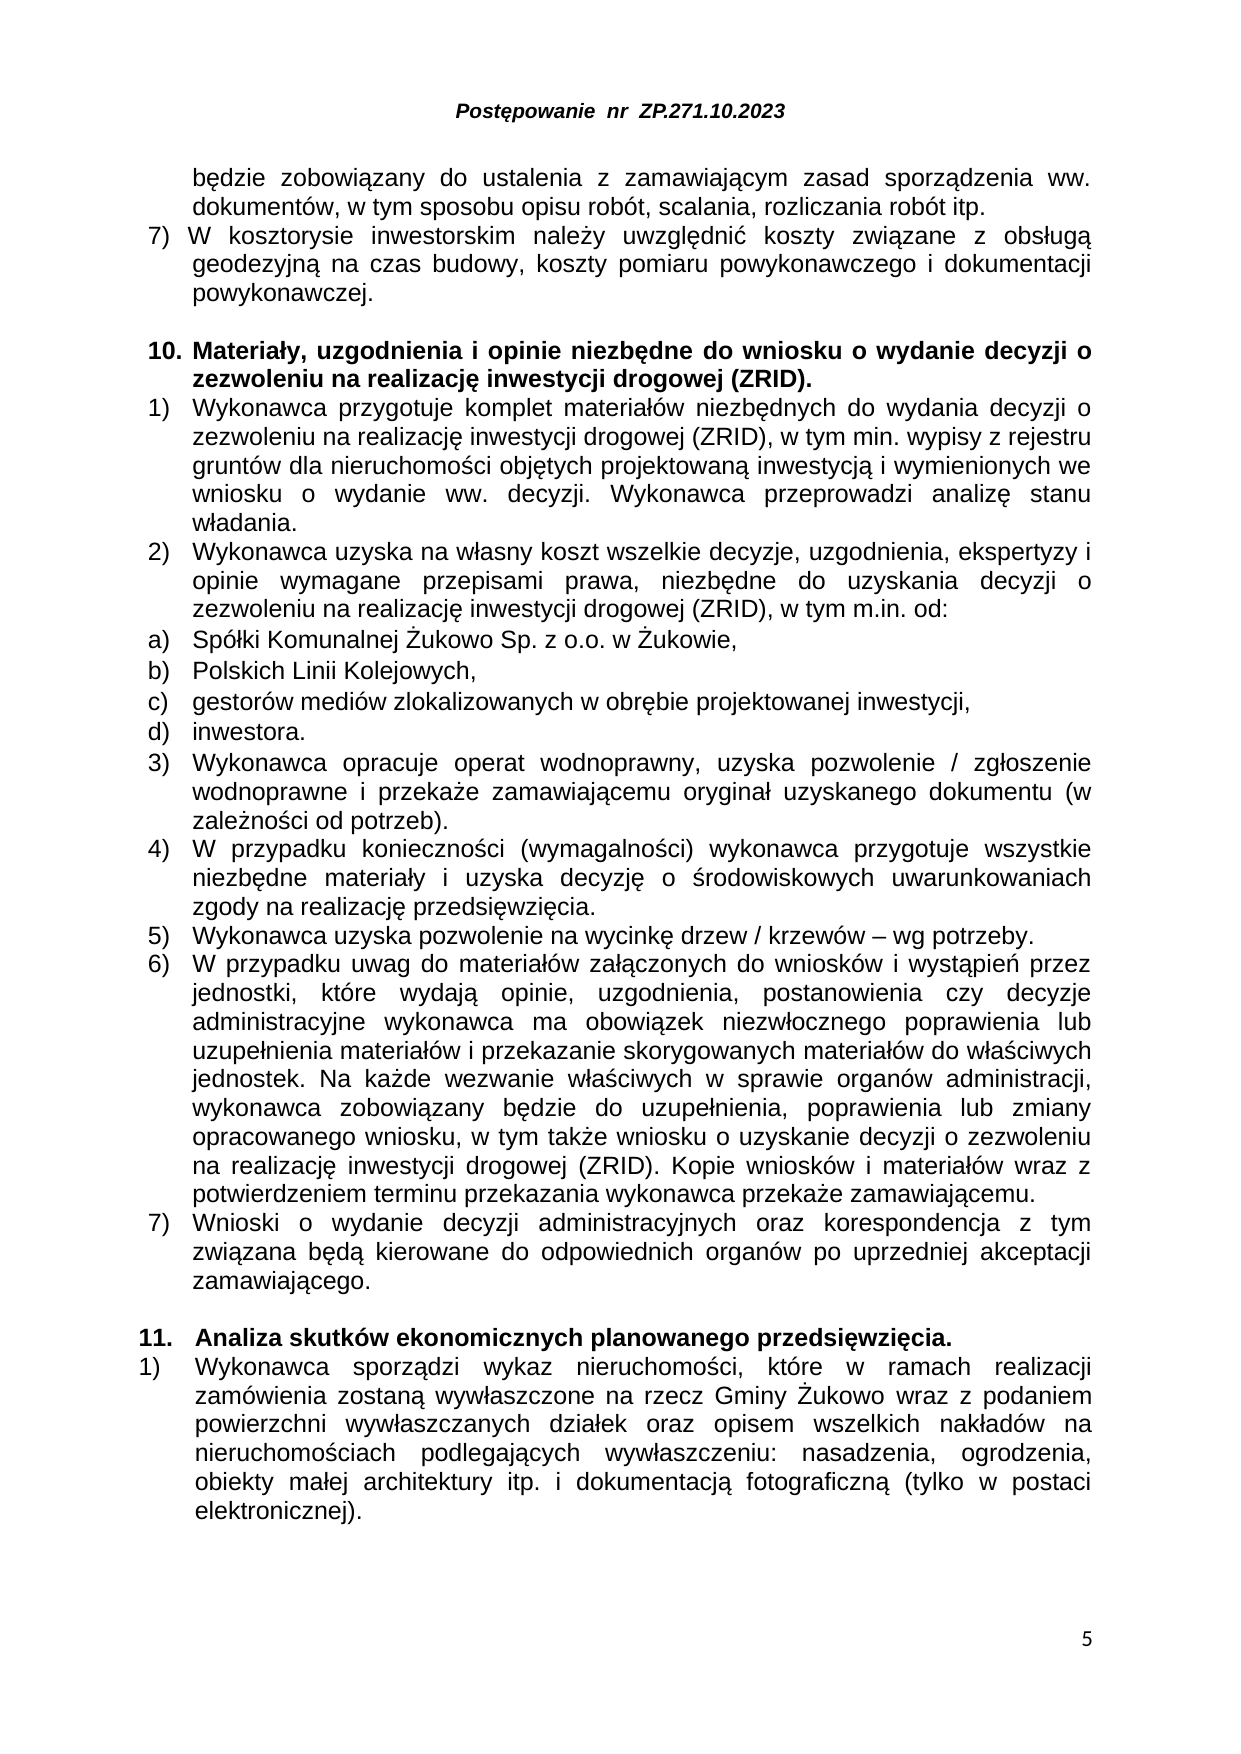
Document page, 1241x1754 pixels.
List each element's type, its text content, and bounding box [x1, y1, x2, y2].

text 5) Wykonawca uzyska pozwolenie na wycinkę drzew / krzewów – wg potrzeby. [148, 921, 1093, 949]
text a) Spółki Komunalnej Żukowo Sp. z o.o. w Żukowie, [148, 625, 1093, 654]
text 7) W kosztorysie inwestorskim należy uwzględnić koszty związane z obsługą geodezyjną na czas budowy, koszty pomiaru powykonawczego i dokumentacji powykonawczej. [148, 221, 1093, 307]
text c) gestorów mediów zlokalizowanych w obrębie projektowanej inwestycji, [148, 687, 1093, 715]
text 1) Wykonawca sporządzi wykaz nieruchomości, które w ramach realizacji zamówienia zostaną wywłaszczone na rzecz Gminy Żukowo wraz z podaniem powierzchni wywłaszczanych działek oraz opisem wszelkich nakładów na nieruchomościach podlegających wywłaszczeniu: nasadzenia, ogrodzenia, obiekty małej architektury itp. i dokumentacją fotograficzną (tylko w postaci elektronicznej). [138, 1352, 1093, 1524]
text b) Polskich Linii Kolejowych, [148, 656, 1093, 685]
text 1) Wykonawca przygotuje komplet materiałów niezbędnych do wydania decyzji o zezwoleniu na realizację inwestycji drogowej (ZRID), w tym min. wypisy z rejestru gruntów dla nieruchomości objętych projektowaną inwestycją i wymienionych we wniosku o wydanie ww. decyzji. Wykonawca przeprowadzi analizę stanu władania. [148, 393, 1093, 537]
text 10. Materiały, uzgodnienia i opinie niezbędne do wniosku o wydanie decyzji o zezwoleniu na realizację inwestycji drogowej (ZRID). [148, 336, 1093, 393]
text 7) Wnioski o wydanie decyzji administracyjnych oraz korespondencja z tym związana będą kierowane do odpowiednich organów po uprzedniej akceptacji zamawiającego. [148, 1208, 1093, 1294]
text d) inwestora. [148, 717, 1093, 746]
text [148, 163, 1093, 221]
text 6) W przypadku uwag do materiałów załączonych do wniosków i wystąpień przez jednostki, które wydają opinie, uzgodnienia, postanowienia czy decyzje administracyjne wykonawca ma obowiązek niezwłocznego poprawienia lub uzupełnienia materiałów i przekazanie skorygowanych materiałów do właściwych jednostek. Na każde wezwanie właściwych w sprawie organów administracji, wykonawca zobowiązany będzie do uzupełnienia, poprawienia lub zmiany opracowanego wniosku, w tym także wniosku o uzyskanie decyzji o zezwoleniu na realizację inwestycji drogowej (ZRID). Kopie wniosków i materiałów wraz z potwierdzeniem terminu przekazania wykonawca przekaże zamawiającemu. [148, 949, 1093, 1208]
text 3) Wykonawca opracuje operat wodnoprawny, uzyska pozwolenie / zgłoszenie wodnoprawne i przekaże zamawiającemu oryginał uzyskanego dokumentu (w zależności od potrzeb). [148, 748, 1093, 834]
text 4) W przypadku konieczności (wymagalności) wykonawca przygotuje wszystkie niezbędne materiały i uzyska decyzję o środowiskowych uwarunkowaniach zgody na realizację przedsięwzięcia. [148, 834, 1093, 921]
text 2) Wykonawca uzyska na własny koszt wszelkie decyzje, uzgodnienia, ekspertyzy i opinie wymagane przepisami prawa, niezbędne do uzyskania decyzji o zezwoleniu na realizację inwestycji drogowej (ZRID), w tym m.in. od: [148, 537, 1093, 623]
text 11. Analiza skutków ekonomicznych planowanego przedsięwzięcia. [138, 1323, 1093, 1352]
